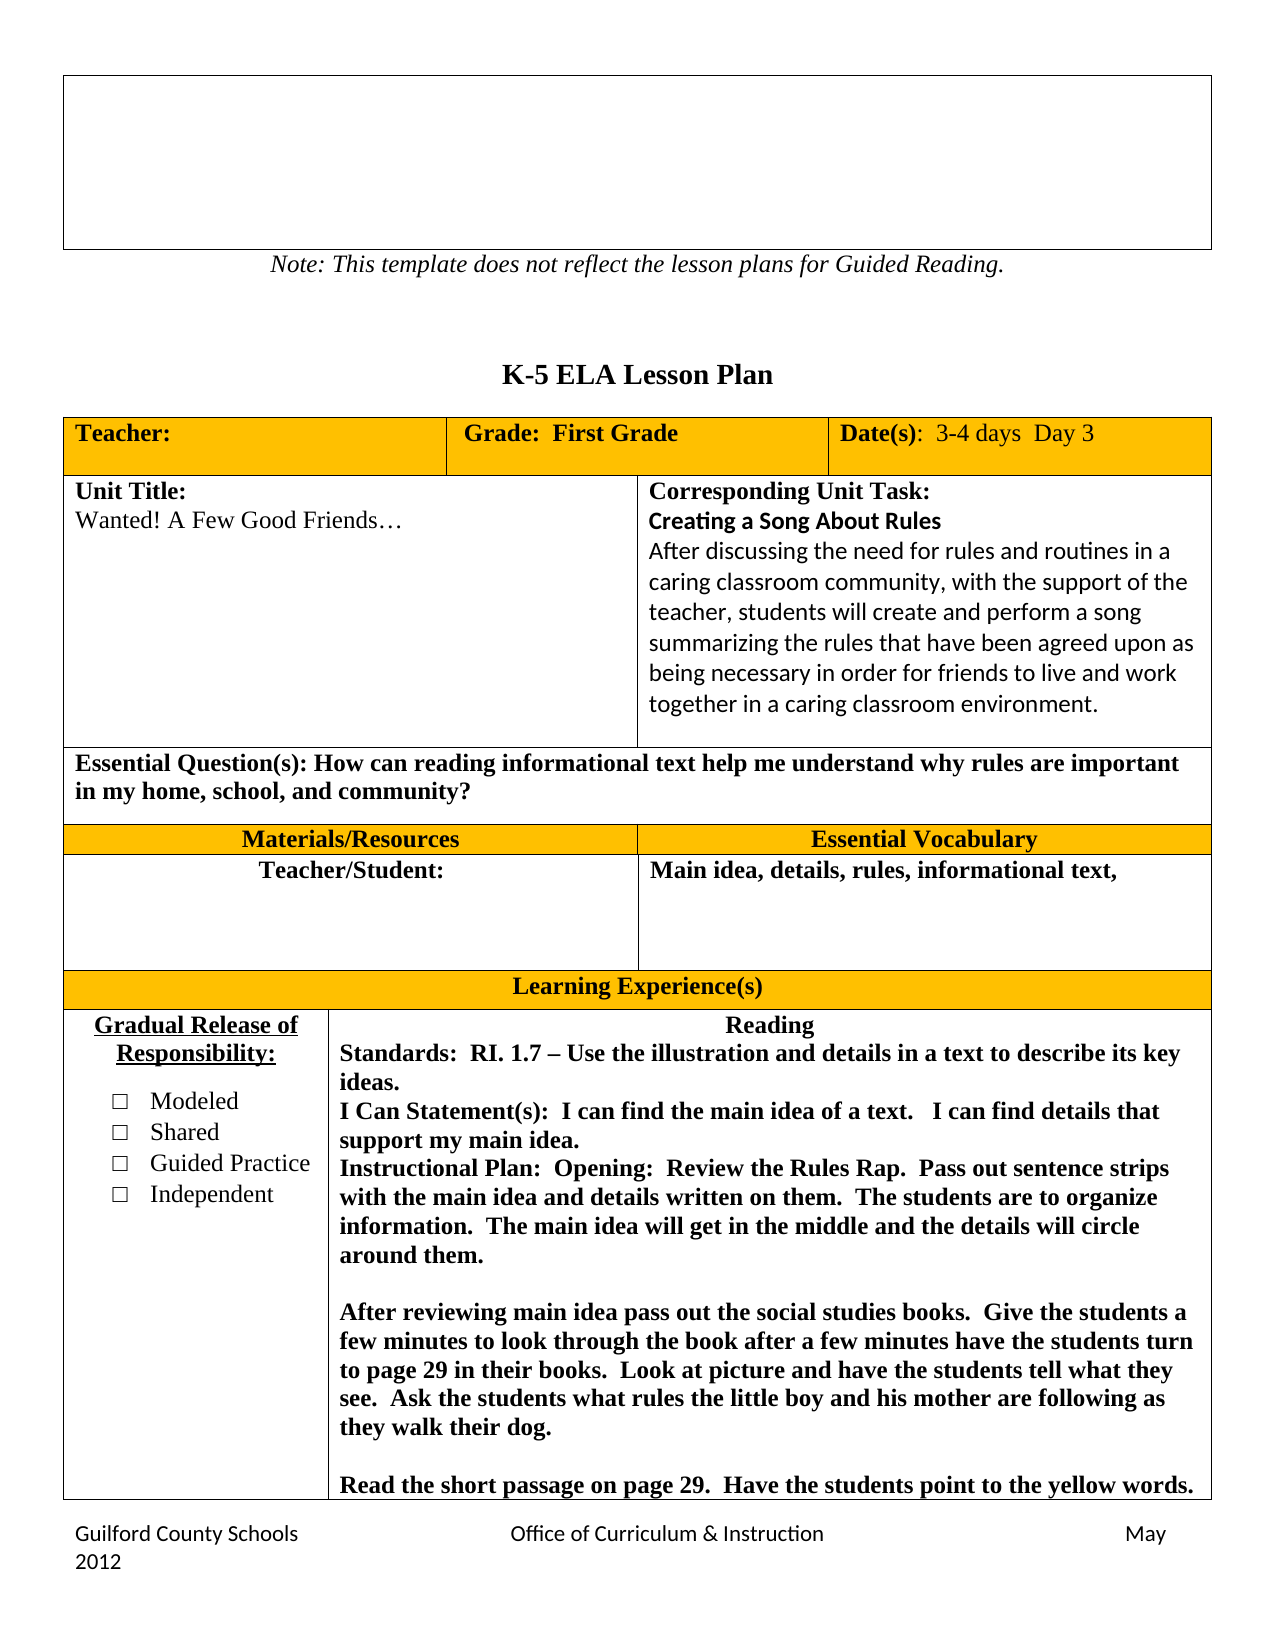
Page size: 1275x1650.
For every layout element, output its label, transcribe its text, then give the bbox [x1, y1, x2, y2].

table_cell Teacher/Student: [64, 855, 638, 970]
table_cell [329, 1010, 1211, 1498]
table_cell Corresponding Unit Task: Creating a Song About Rules After discussing the need for rules and routines in a caring classroom community, with the support of the teacher, students will create and perform a song summarizing the rules that have been agreed upon as being necessary in order for friends to live and work together in a caring classroom environment. [638, 476, 1211, 747]
table_cell Essential Vocabulary [638, 825, 1211, 854]
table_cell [64, 76, 1211, 248]
table_header Teacher: [64, 418, 446, 475]
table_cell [64, 1010, 328, 1498]
table_cell Essential Question(s): How can reading informational text help me understand why rules are important in my home, school, and community? [64, 748, 1211, 823]
table_header Date(s): 3-4 days Day 3 [829, 418, 1211, 475]
table_cell Learning Experience(s) [64, 971, 1211, 1009]
table_cell Materials/Resources [64, 825, 637, 854]
text Note: This template does not reflect the lesson plans for Guided Reading. [75, 250, 1200, 278]
table_cell Unit Title: Wanted! A Few Good Friends… [64, 476, 637, 747]
table_cell Main idea, details, rules, informational text, [639, 855, 1211, 970]
text K-5 ELA Lesson Plan [75, 357, 1200, 391]
table_header Grade: First Grade [447, 418, 828, 475]
